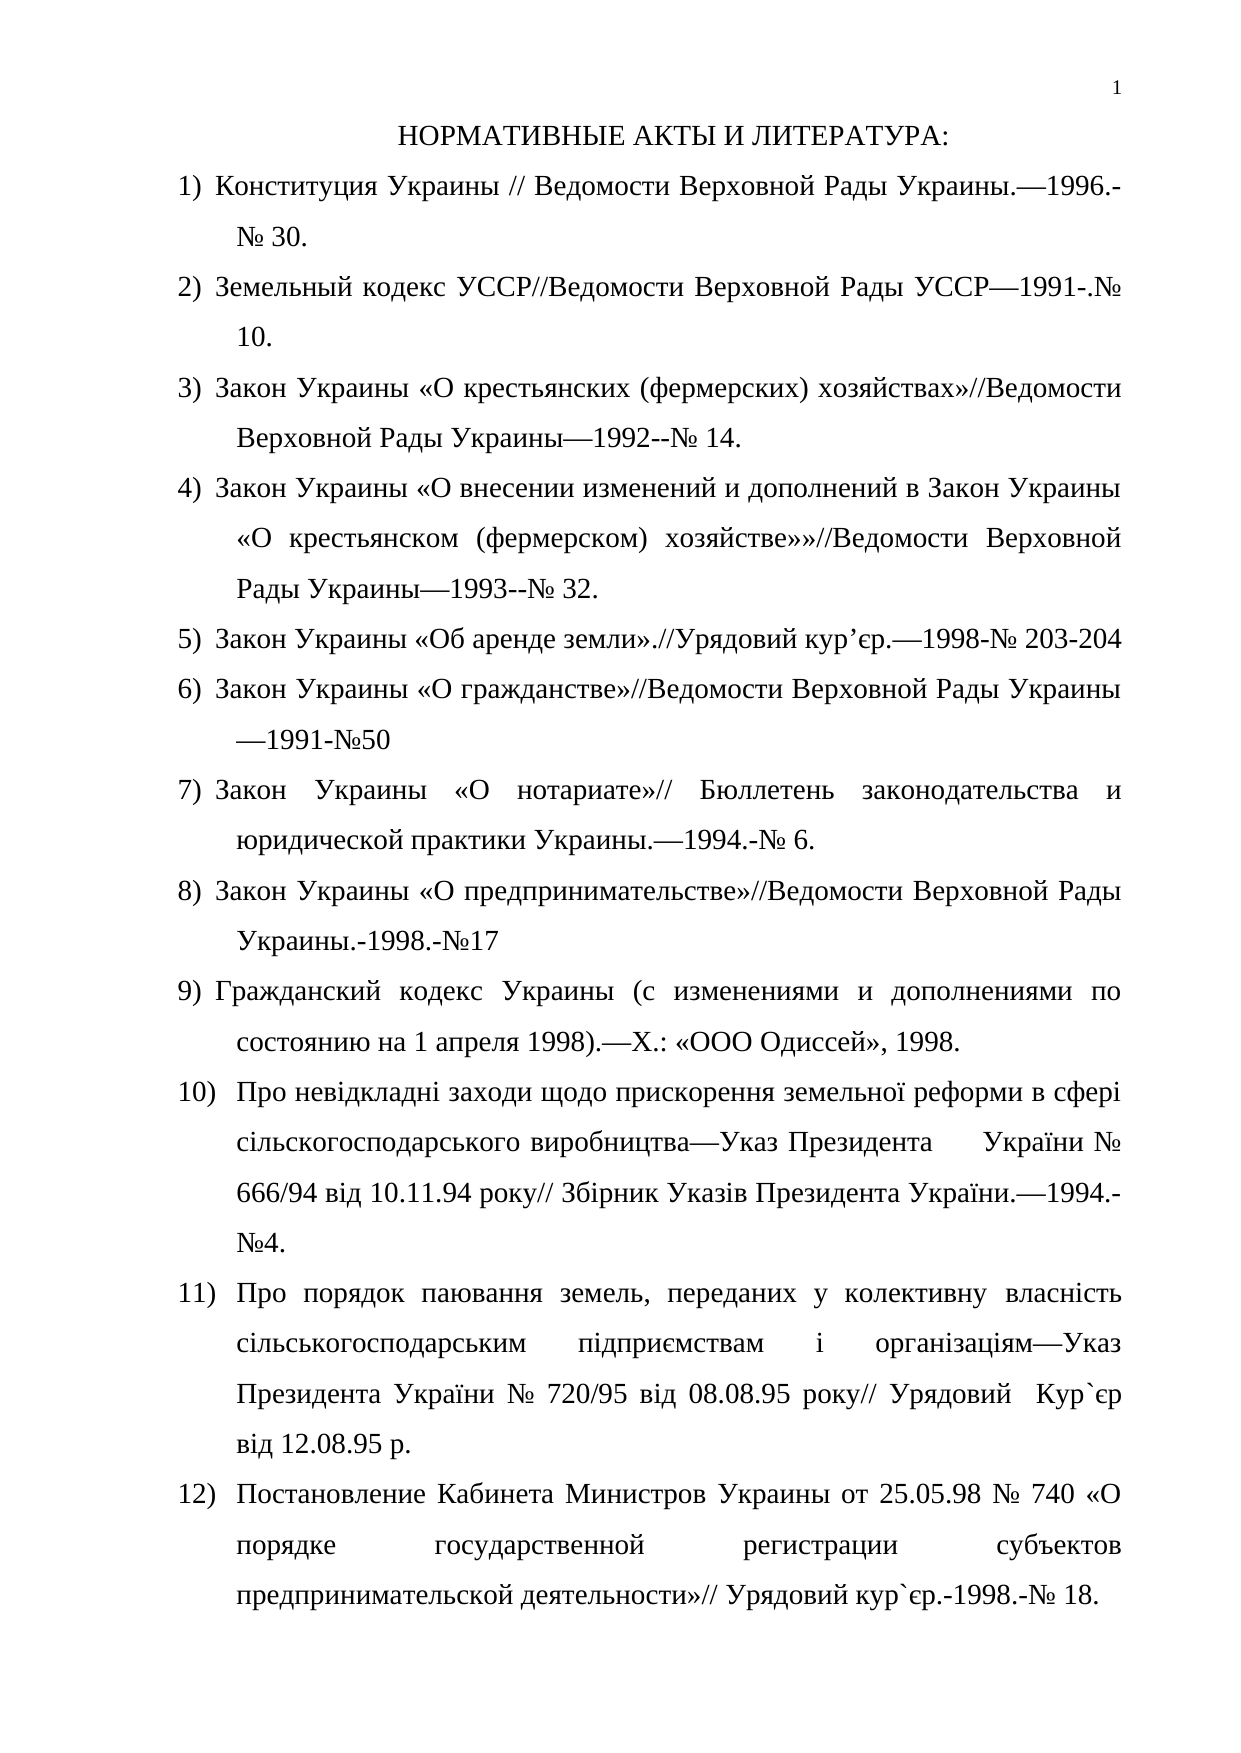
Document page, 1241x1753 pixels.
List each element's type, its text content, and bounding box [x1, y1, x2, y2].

list Земельный кодекс УССР//Ведомости Верховной Рады УССР—1991-.№ 10. [177, 269, 1122, 353]
list Закон Украины «О гражданстве»//Ведомости Верховной Рады Украины—1991-№50 [177, 672, 1122, 755]
list Закон Украины «Об аренде земли».//Урядовий кур’єр.—1998-№ 203-204 [177, 621, 1122, 655]
list Про невідкладні заходи щодо прискорення земельної реформи в сфері сільскогосподарського виробництва—Указ Президента України № 666/94 від 10.11.94 року// Збірник Указів Президента України.—1994.-№4. [177, 1074, 1122, 1258]
list Про порядок паювання земель, переданих у колективну власність сільськогосподарським підприємствам і організаціям—Указ Президента України № 720/95 від 08.08.95 року// Урядовий Кур`єр від 12.08.95 р. [177, 1275, 1122, 1460]
text НОРМАТИВНЫЕ АКТЫ И ЛИТЕРАТУРА: [177, 118, 1122, 152]
list Закон Украины «О нотариате»// Бюллетень законодательства и юридической практики Украины.—1994.-№ 6. [177, 772, 1122, 856]
list Закон Украины «О крестьянских (фермерских) хозяйствах»//Ведомости Верховной Рады Украины—1992--№ 14. [177, 370, 1122, 453]
list Конституция Украины // Ведомости Верховной Рады Украины.—1996.-№ 30. [177, 168, 1122, 252]
list Закон Украины «О предпринимательстве»//Ведомости Верховной Рады Украины.-1998.-№17 [177, 873, 1122, 957]
list Закон Украины «О внесении изменений и дополнений в Закон Украины «О крестьянском (фермерском) хозяйстве»»//Ведомости Верховной Рады Украины—1993--№ 32. [177, 470, 1122, 604]
list Постановление Кабинета Министров Украины от 25.05.98 № 740 «О порядке государственной регистрации субъектов предпринимательской деятельности»// Урядовий кур`єр.-1998.-№ 18. [177, 1477, 1122, 1611]
list Гражданский кодекс Украины (с изменениями и дополнениями по состоянию на 1 апреля 1998).—Х.: «ООО Одиссей», 1998. [177, 973, 1122, 1057]
